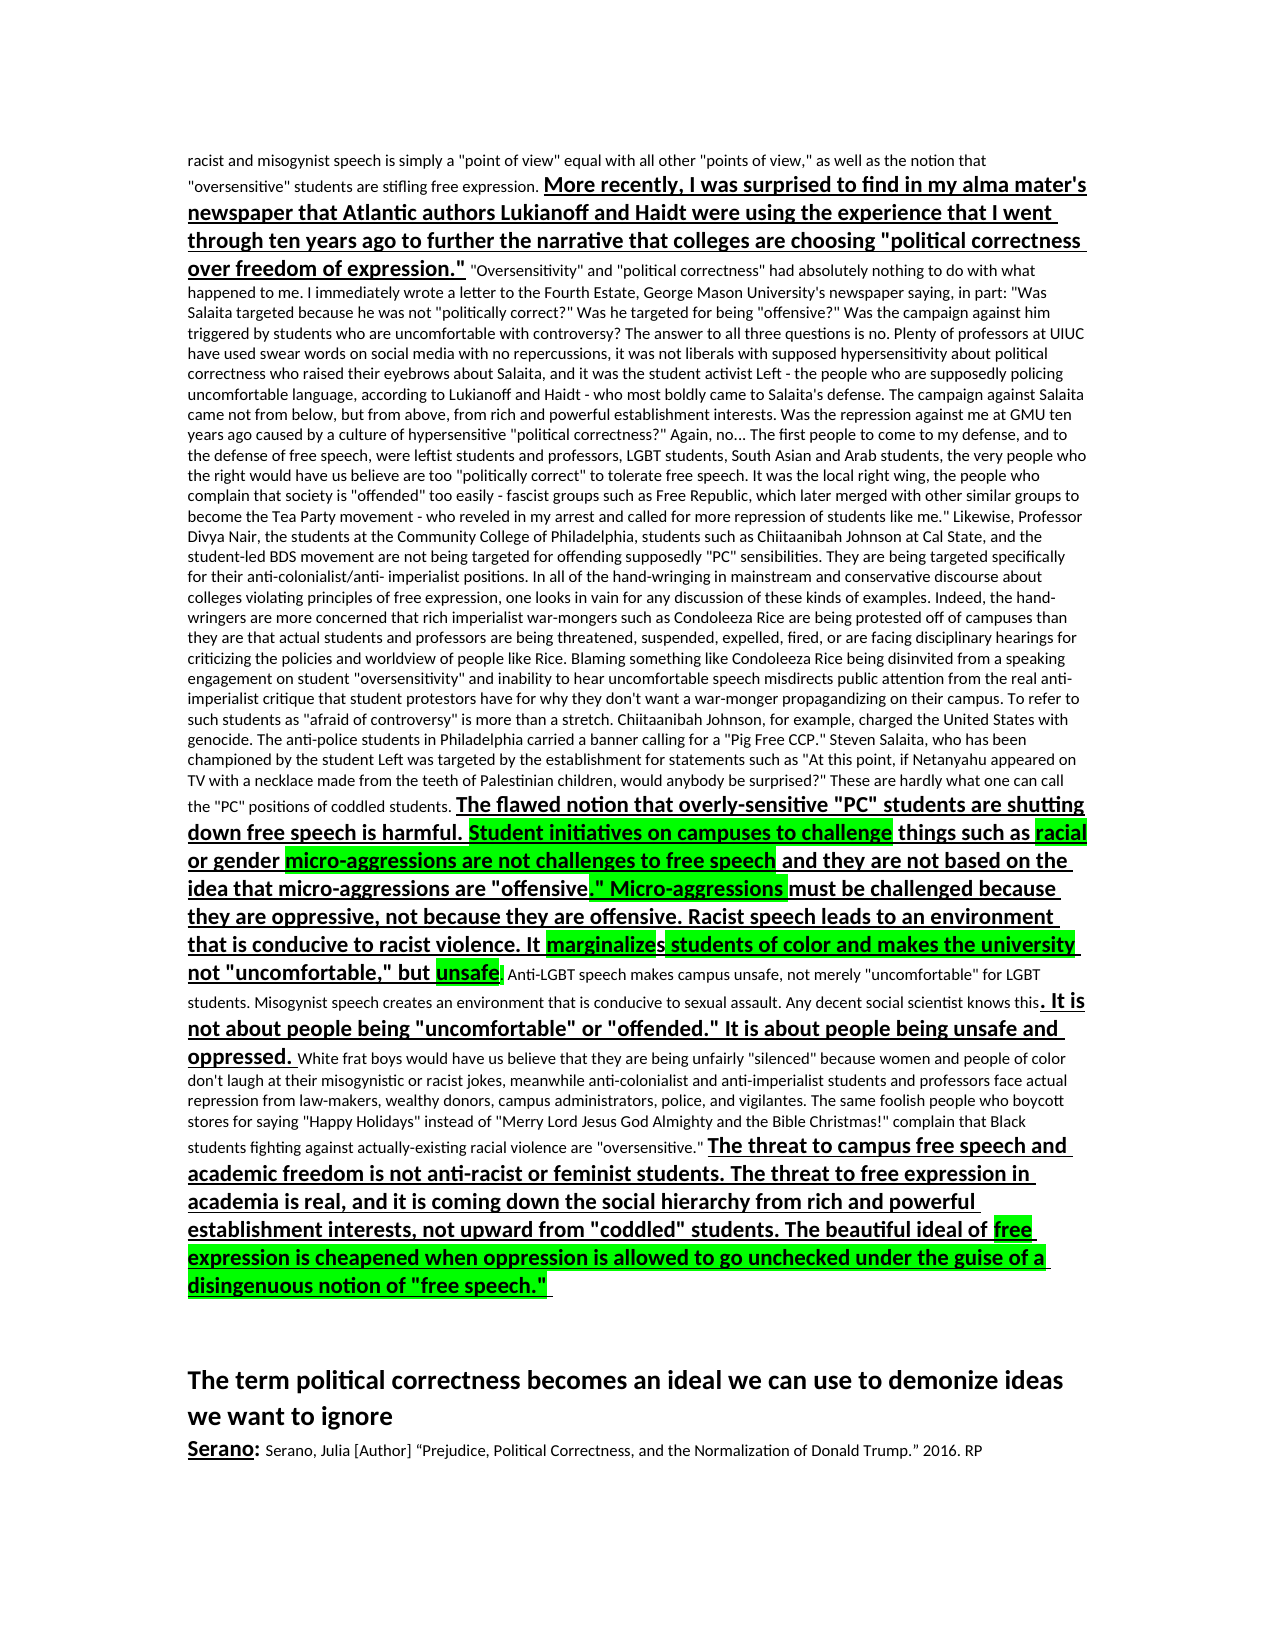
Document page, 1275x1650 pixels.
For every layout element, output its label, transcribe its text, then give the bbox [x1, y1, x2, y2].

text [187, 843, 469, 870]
subtitle The term political correctness becomes an ideal we can use to demonize ideas we want to ignore [187, 1363, 1087, 1432]
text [187, 252, 1087, 842]
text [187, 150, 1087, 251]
text Serano: Serano, Julia [Author] “Prejudice, Political Correctness, and the Normalization of Donald Trump.” 2016. RP [187, 1434, 1087, 1462]
